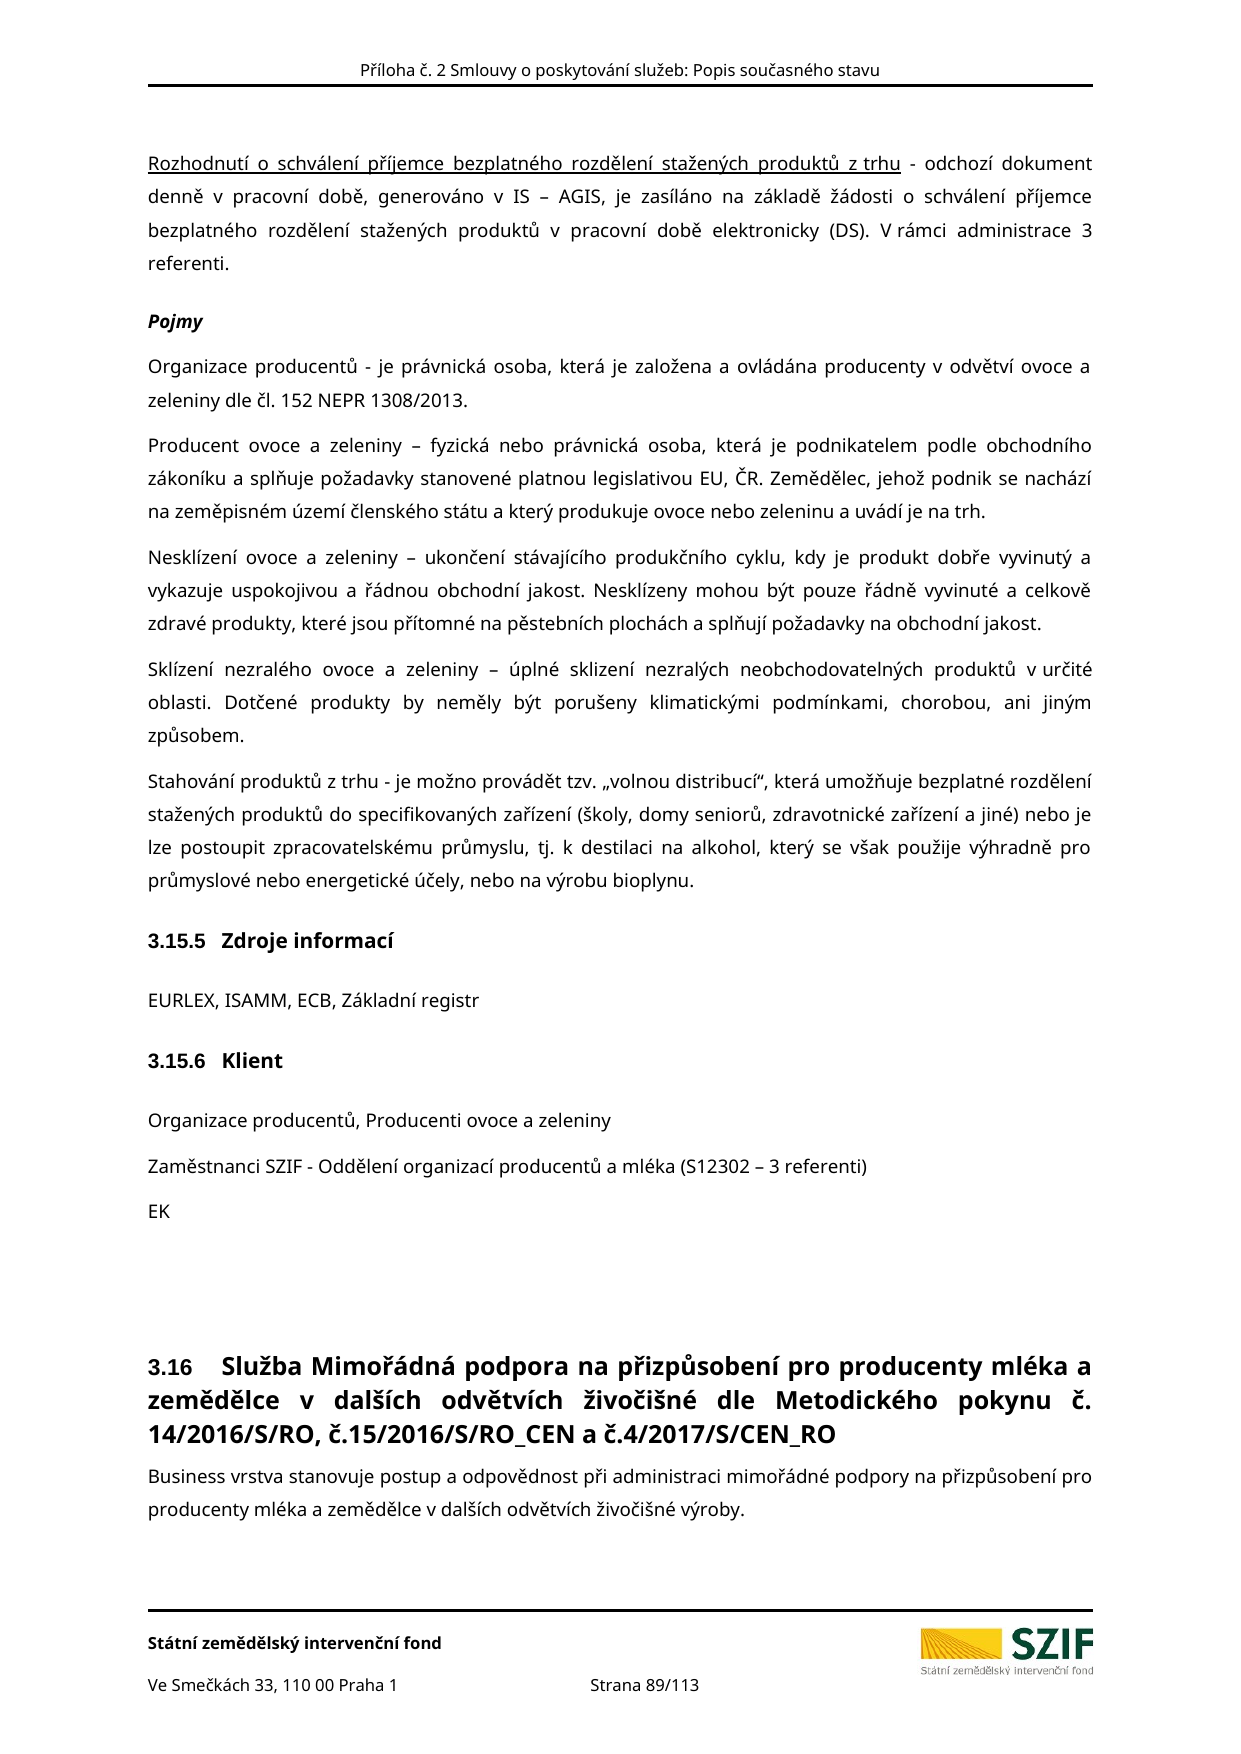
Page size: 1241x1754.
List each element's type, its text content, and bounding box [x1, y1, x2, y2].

text Organizace producentů - je právnická osoba, která je založena a ovládána producenty v odvětví ovoce a zeleniny dle čl. 152 NEPR 1308/2013. [148, 354, 1093, 412]
text Zaměstnanci SZIF - Oddělení organizací producentů a mléka (S12302 – 3 referenti) [148, 1153, 1093, 1179]
text Organizace producentů, Producenti ovoce a zeleniny [148, 1108, 1093, 1133]
text Stahování produktů z trhu - je možno provádět tzv. „volnou distribucí“, která umožňuje bezplatné rozdělení stažených produktů do specifikovaných zařízení (školy, domy seniorů, zdravotnické zařízení a jiné) nebo je lze postoupit zpracovatelskému průmyslu, tj. k destilaci na alkohol, který se však použije výhradně pro průmyslové nebo energetické účely, nebo na výrobu bioplynu. [148, 768, 1093, 893]
text Rozhodnutí o schválení příjemce bezplatného rozdělení stažených produktů z trhu - odchozí dokument denně v pracovní době, generováno v IS – AGIS, je zasíláno na základě žádosti o schválení příjemce bezplatného rozdělení stažených produktů v pracovní době elektronicky (DS). V rámci administrace 3 referenti. [148, 151, 1093, 276]
subtitle Služba Mimořádná podpora na přizpůsobení pro producenty mléka a zemědělce v dalších odvětvích živočišné dle Metodického pokynu č. 14/2016/S/RO, č.15/2016/S/RO_CEN a č.4/2017/S/CEN_RO [148, 1348, 1093, 1450]
text Nesklízení ovoce a zeleniny – ukončení stávajícího produkčního cyklu, kdy je produkt dobře vyvinutý a vykazuje uspokojivou a řádnou obchodní jakost. Nesklízeny mohou být pouze řádně vyvinuté a celkově zdravé produkty, které jsou přítomné na pěstebních plochách a splňují požadavky na obchodní jakost. [148, 544, 1093, 636]
text Sklízení nezralého ovoce a zeleniny – úplné sklizení nezralých neobchodovatelných produktů v určité oblasti. Dotčené produkty by neměly být porušeny klimatickými podmínkami, chorobou, ani jiným způsobem. [148, 656, 1093, 748]
picture [917, 1627, 1095, 1675]
subtitle Klient [148, 1046, 1093, 1074]
text EK [148, 1199, 1093, 1224]
subtitle Zdroje informací [148, 926, 1093, 954]
text Producent ovoce a zeleniny – fyzická nebo právnická osoba, která je podnikatelem podle obchodního zákoníku a splňuje požadavky stanovené platnou legislativou EU, ČR. Zemědělec, jehož podnik se nachází na zeměpisném území členského státu a který produkuje ovoce nebo zeleninu a uvádí je na trh. [148, 433, 1093, 524]
text EURLEX, ISAMM, ECB, Základní registr [148, 988, 1093, 1013]
subtitle Pojmy [148, 308, 1093, 334]
text Business vrstva stanovuje postup a odpovědnost při administraci mimořádné podpory na přizpůsobení pro producenty mléka a zemědělce v dalších odvětvích živočišné výroby. [148, 1463, 1093, 1522]
